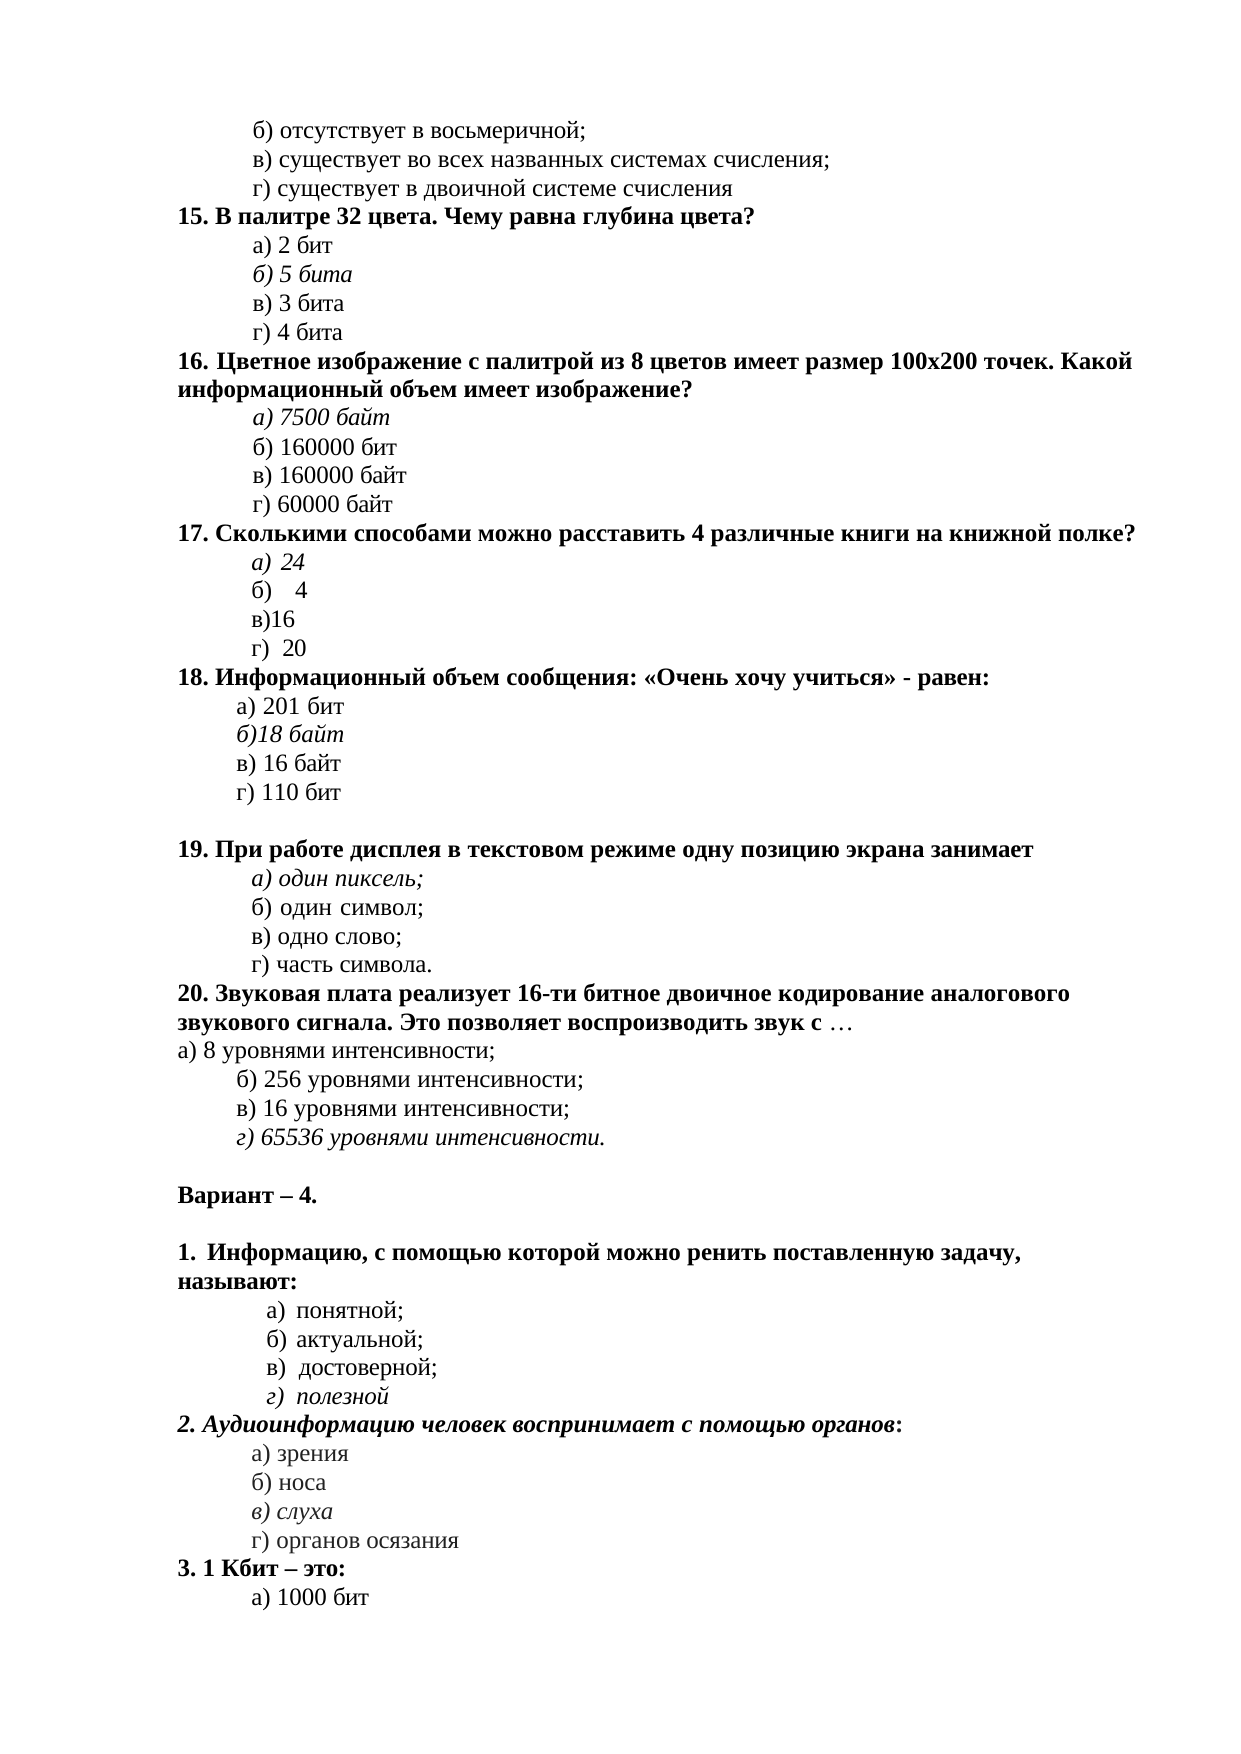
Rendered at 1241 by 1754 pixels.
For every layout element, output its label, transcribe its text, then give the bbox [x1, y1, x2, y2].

text б) 160000 бит [252, 432, 1211, 460]
text г) 4 бита [252, 317, 1211, 345]
text г) 65536 уровнями интенсивности. [236, 1122, 1211, 1151]
text а) 2 бит [252, 231, 1211, 259]
text г) полезной [266, 1381, 1211, 1410]
subtitle Вариант – 4. [177, 1180, 1211, 1208]
text в) 3 бита [252, 288, 1211, 317]
text г) 110 бит [236, 777, 1211, 806]
text а) 8 уровнями интенсивности; [177, 1036, 1211, 1064]
text в) 160000 байт [252, 460, 1211, 489]
text в) достоверной; [266, 1352, 1211, 1381]
text а) понятной; б) актуальной; [266, 1295, 427, 1352]
list 24 [251, 547, 1211, 575]
text в) существует во всех названных системах счисления; г) существует в двоичной системе счисления [252, 144, 837, 201]
text а) 7500 байт [252, 403, 1211, 432]
list Аудиоинформацию человек воспринимает с помощью органов: [177, 1410, 1211, 1438]
subtitle Информационный объем сообщения: «Очень хочу учиться» - равен: [177, 662, 1211, 691]
text а) 1000 бит [251, 1582, 1211, 1611]
text а) 201 бит б)18 байт в) 16 байт [236, 691, 344, 777]
subtitle В палитре 32 цвета. Чему равна глубина цвета? [177, 202, 1211, 231]
text б) 256 уровнями интенсивности; в) 16 уровнями интенсивности; [236, 1064, 598, 1122]
text г) часть символа. [251, 949, 1211, 978]
subtitle Цветное изображение с палитрой из 8 цветов имеет размер 100х200 точек. Какой информационный объем имеет изображение? [177, 346, 1151, 403]
text б) отсутствует в восьмеричной; [252, 115, 1211, 144]
text г) 60000 байт [252, 489, 1211, 518]
list Информацию, с помощью которой можно ренить поставленную задачу, называют: [177, 1237, 1028, 1295]
subtitle При работе дисплея в текстовом режиме одну позицию экрана занимает [177, 835, 1211, 863]
subtitle 1 Кбит – это: [177, 1554, 1211, 1582]
text г) органов осязания [251, 1525, 1211, 1553]
subtitle Сколькими способами можно расставить 4 различные книги на книжной полке? [177, 518, 1211, 547]
text б) 4 в)16 г) 20 [251, 575, 307, 662]
subtitle Звуковая плата реализует 16-ти битное двоичное кодирование аналогового звукового сигнала. Это позволяет воспроизводить звук с … [177, 979, 1070, 1035]
text а) один пиксель; б) один символ; в) одно слово; [251, 863, 424, 949]
text б) 5 бита [252, 259, 1211, 288]
text а) зрения б) носа в) слуха [251, 1438, 349, 1525]
